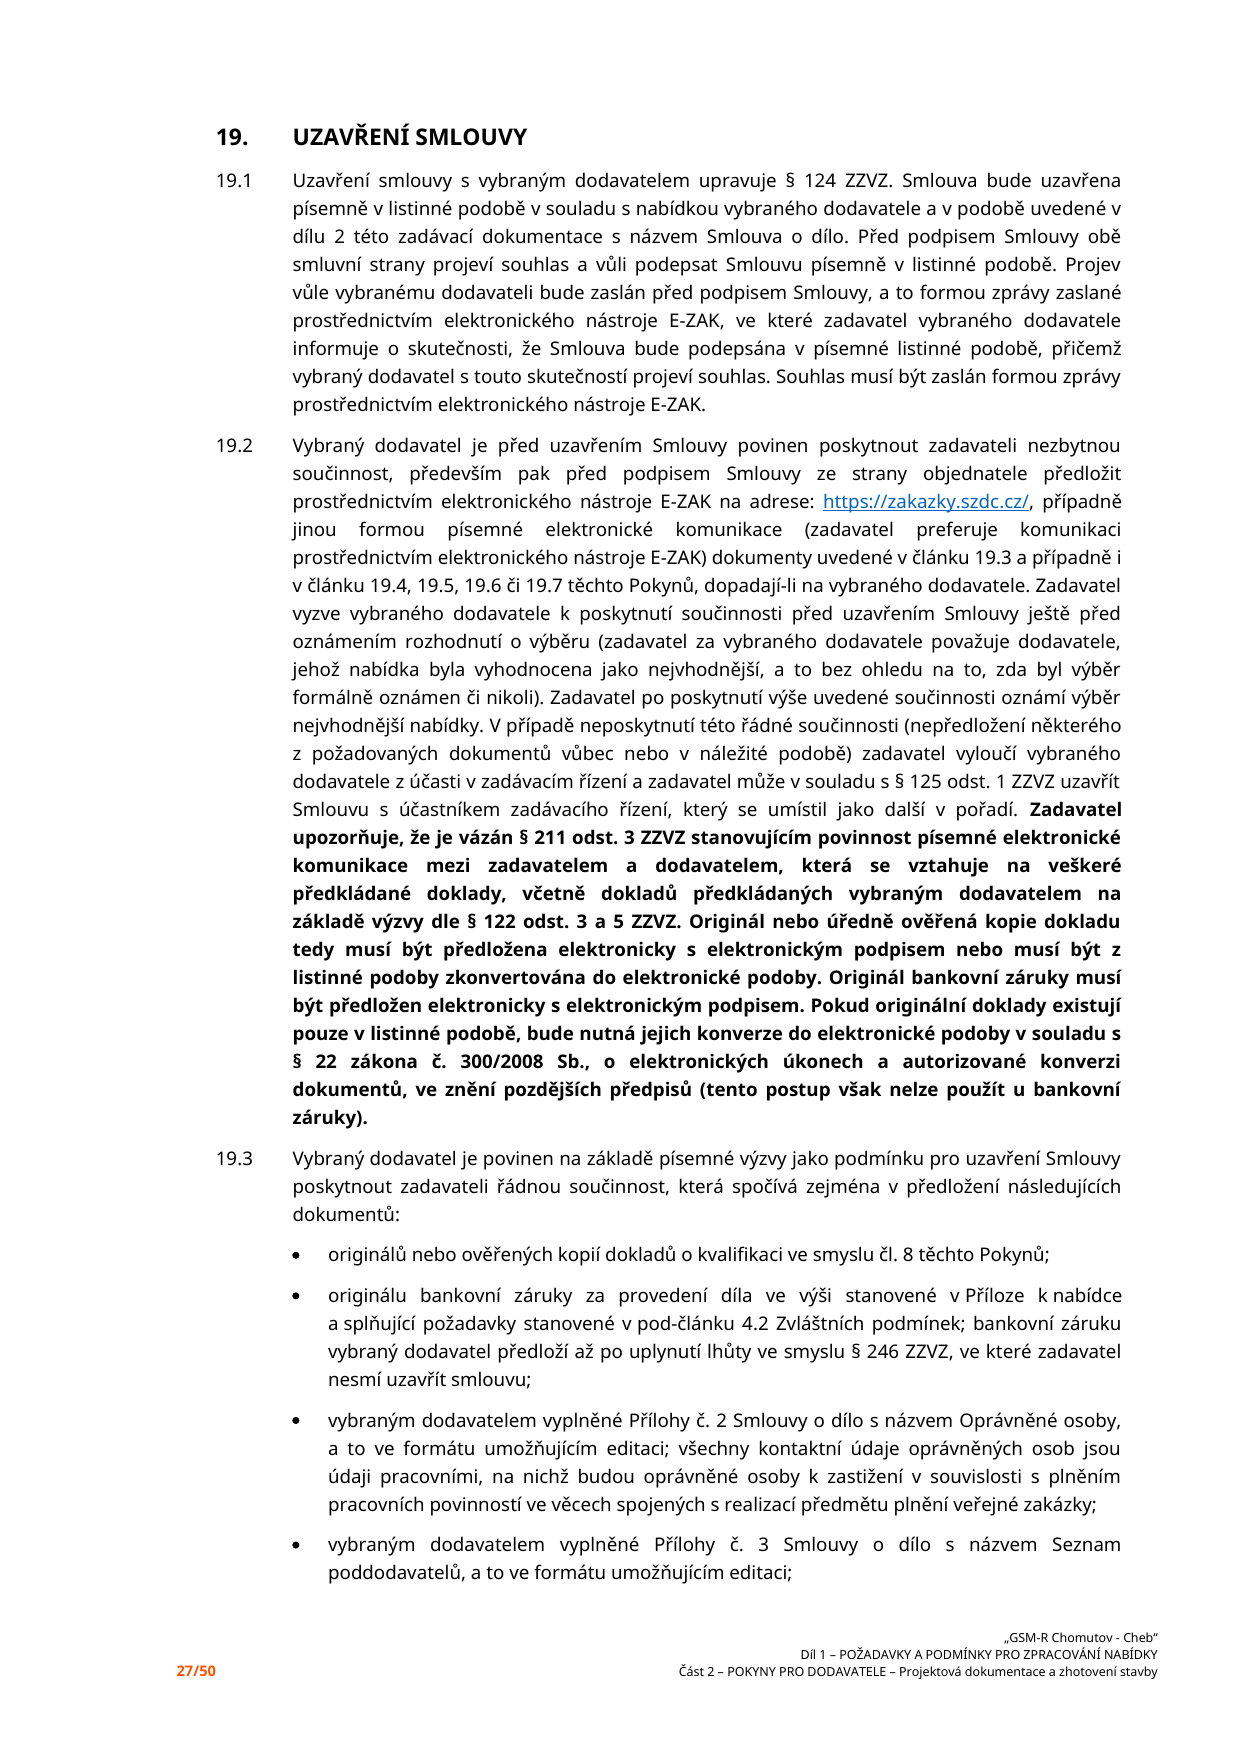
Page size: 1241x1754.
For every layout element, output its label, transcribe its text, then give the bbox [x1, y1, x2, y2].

text vybraným dodavatelem vyplněné Přílohy č. 3 Smlouvy o dílo s názvem Seznam poddodavatelů, a to ve formátu umožňujícím editaci; [292, 1531, 1122, 1585]
text UZAVŘENÍ SMLOUVY [216, 121, 1122, 152]
text originálů nebo ověřených kopií dokladů o kvalifikaci ve smyslu čl. 8 těchto Pokynů; [292, 1242, 1122, 1267]
text originálu bankovní záruky za provedení díla ve výši stanovené v Příloze k nabídce a splňující požadavky stanovené v pod-článku 4.2 Zvláštních podmínek; bankovní záruku vybraný dodavatel předloží až po uplynutí lhůty ve smyslu § 246 ZZVZ, ve které zadavatel nesmí uzavřít smlouvu; [292, 1282, 1122, 1392]
text Uzavření smlouvy s vybraným dodavatelem upravuje § 124 ZZVZ. Smlouva bude uzavřena písemně v listinné podobě v souladu s nabídkou vybraného dodavatele a v podobě uvedené v dílu 2 této zadávací dokumentace s názvem Smlouva o dílo. Před podpisem Smlouvy obě smluvní strany projeví souhlas a vůli podepsat Smlouvu písemně v listinné podobě. Projev vůle vybranému dodavateli bude zaslán před podpisem Smlouvy, a to formou zprávy zaslané prostřednictvím elektronického nástroje E-ZAK, ve které zadavatel vybraného dodavatele informuje o skutečnosti, že Smlouva bude podepsána v písemné listinné podobě, přičemž vybraný dodavatel s touto skutečností projeví souhlas. Souhlas musí být zaslán formou zprávy prostřednictvím elektronického nástroje E-ZAK. [216, 167, 1122, 417]
text vybraným dodavatelem vyplněné Přílohy č. 2 Smlouvy o dílo s názvem Oprávněné osoby, a to ve formátu umožňujícím editaci; všechny kontaktní údaje oprávněných osob jsou údaji pracovními, na nichž budou oprávněné osoby k zastižení v souvislosti s plněním pracovních povinností ve věcech spojených s realizací předmětu plnění veřejné zakázky; [292, 1407, 1122, 1516]
text Vybraný dodavatel je povinen na základě písemné výzvy jako podmínku pro uzavření Smlouvy poskytnout zadavateli řádnou součinnost, která spočívá zejména v předložení následujících dokumentů: [216, 1145, 1122, 1227]
text Vybraný dodavatel je před uzavřením Smlouvy povinen poskytnout zadavateli nezbytnou součinnost, především pak před podpisem Smlouvy ze strany objednatele předložit prostřednictvím elektronického nástroje E-ZAK na adrese: https://zakazky.szdc.cz/, případně jinou formou písemné elektronické komunikace (zadavatel preferuje komunikaci prostřednictvím elektronického nástroje E-ZAK) dokumenty uvedené v článku 19.3 a případně i v článku 19.4, 19.5, 19.6 či 19.7 těchto Pokynů, dopadají-li na vybraného dodavatele. Zadavatel vyzve vybraného dodavatele k poskytnutí součinnosti před uzavřením Smlouvy ještě před oznámením rozhodnutí o výběru (zadavatel za vybraného dodavatele považuje dodavatele, jehož nabídka byla vyhodnocena jako nejvhodnější, a to bez ohledu na to, zda byl výběr formálně oznámen či nikoli). Zadavatel po poskytnutí výše uvedené součinnosti oznámí výběr nejvhodnější nabídky. V případě neposkytnutí této řádné součinnosti (nepředložení některého z požadovaných dokumentů vůbec nebo v náležité podobě) zadavatel vyloučí vybraného dodavatele z účasti v zadávacím řízení a zadavatel může v souladu s § 125 odst. 1 ZZVZ uzavřít Smlouvu s účastníkem zadávacího řízení, který se umístil jako další v pořadí. Zadavatel upozorňuje, že je vázán § 211 odst. 3 ZZVZ stanovujícím povinnost písemné elektronické komunikace mezi zadavatelem a dodavatelem, která se vztahuje na veškeré předkládané doklady, včetně dokladů předkládaných vybraným dodavatelem na základě výzvy dle § 122 odst. 3 a 5 ZZVZ. Originál nebo úředně ověřená kopie dokladu tedy musí být předložena elektronicky s elektronickým podpisem nebo musí být z listinné podoby zkonvertována do elektronické podoby. Originál bankovní záruky musí být předložen elektronicky s elektronickým podpisem. Pokud originální doklady existují pouze v listinné podobě, bude nutná jejich konverze do elektronické podoby v souladu s § 22 zákona č. 300/2008 Sb., o elektronických úkonech a autorizované konverzi dokumentů, ve znění pozdějších předpisů (tento postup však nelze použít u bankovní záruky). [216, 432, 1122, 1130]
